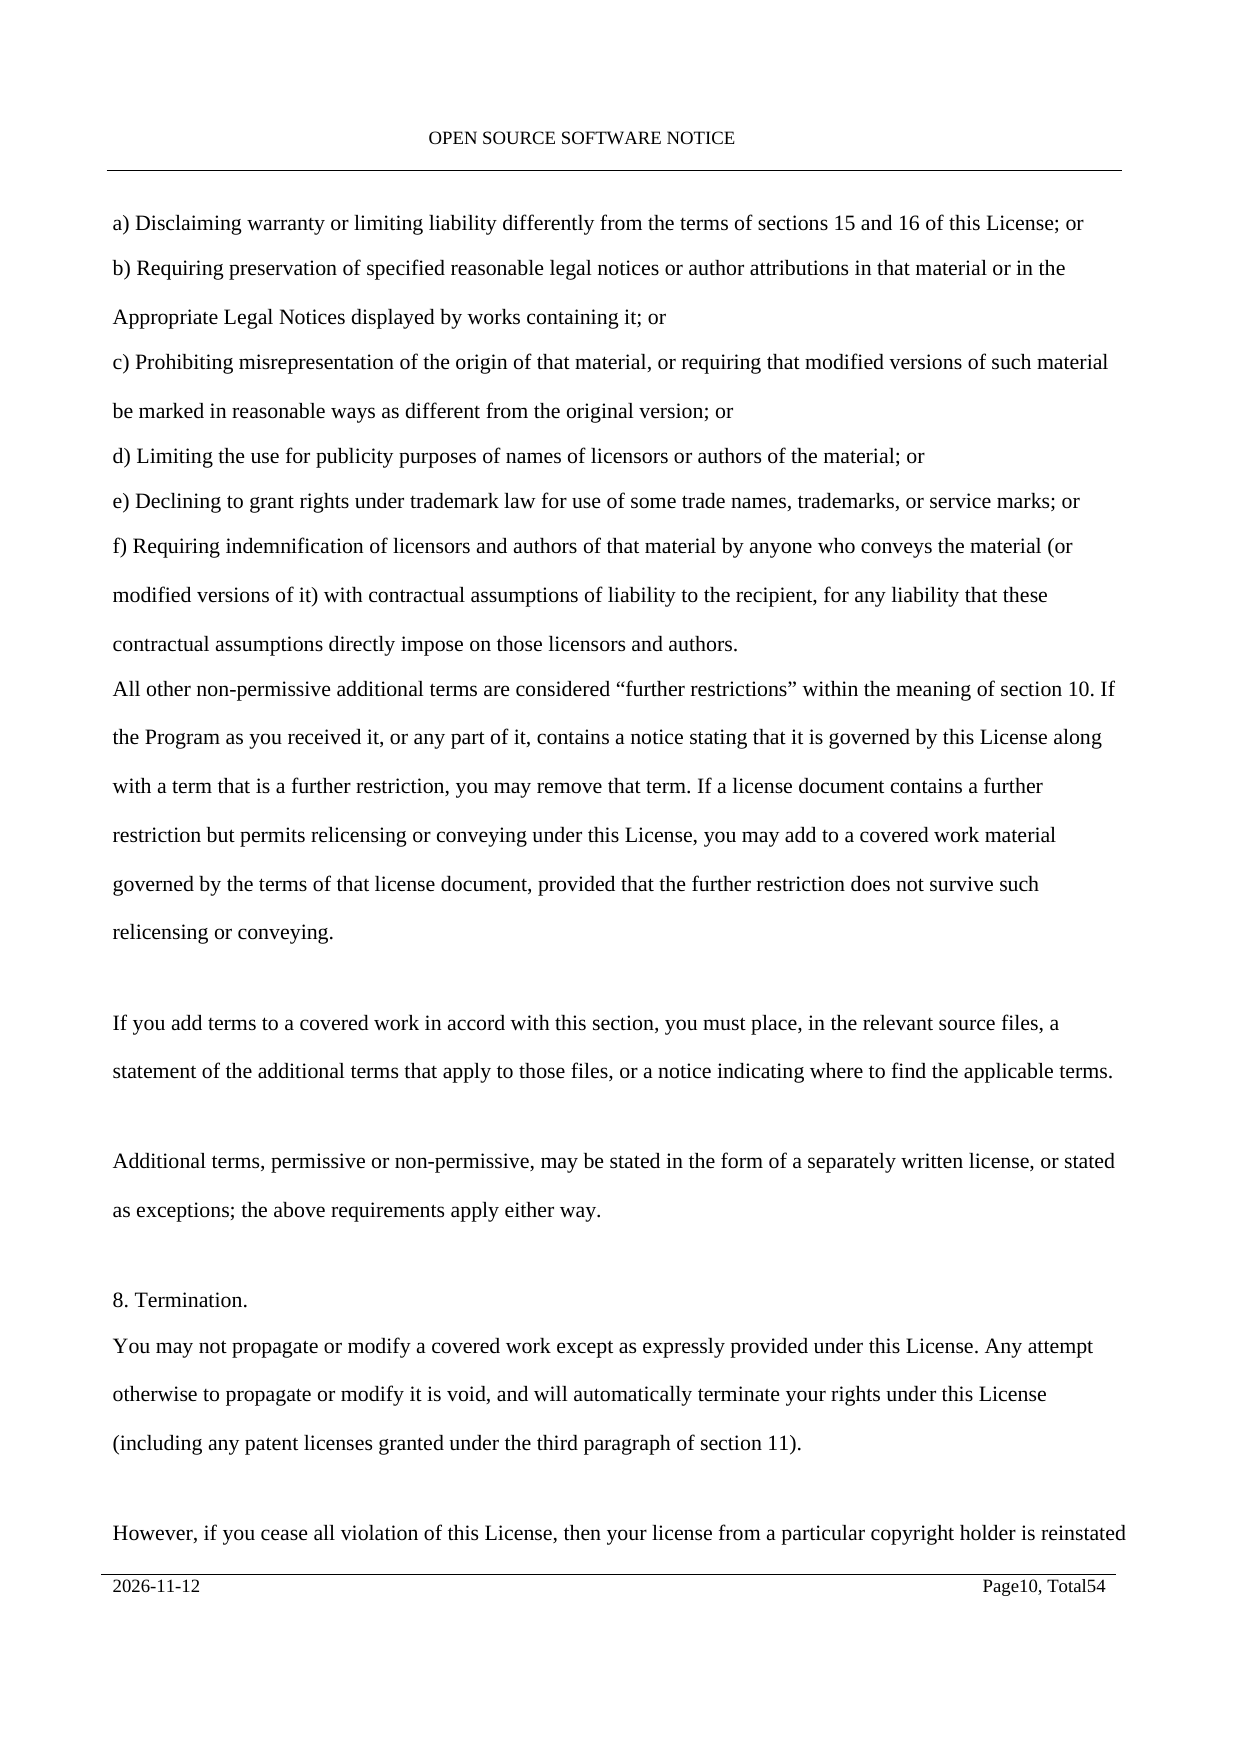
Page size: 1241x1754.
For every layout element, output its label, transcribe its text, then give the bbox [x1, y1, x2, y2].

text If you add terms to a covered work in accord with this section, you must place, in the relevant source files, a statement of the additional terms that apply to those files, or a notice indicating where to find the applicable terms. [112, 1006, 1128, 1087]
text You may not propagate or modify a covered work except as expressly provided under this License. Any attempt otherwise to propagate or modify it is void, and will automatically terminate your rights under this License (including any patent licenses granted under the third paragraph of section 11). [112, 1329, 1128, 1459]
text c) Prohibiting misrepresentation of the origin of that material, or requiring that modified versions of such material be marked in reasonable ways as different from the original version; or [112, 345, 1128, 427]
text f) Requiring indemnification of licensors and authors of that material by anyone who conveys the material (or modified versions of it) with contractual assumptions of liability to the recipient, for any liability that these contractual assumptions directly impose on those licensors and authors. [112, 529, 1128, 659]
text All other non-permissive additional terms are considered “further restrictions” within the meaning of section 10. If the Program as you received it, or any part of it, contains a notice stating that it is governed by this License along with a term that is a further restriction, you may remove that term. If a license document contains a further restriction but permits relicensing or conveying under this License, you may add to a covered work material governed by the terms of that license document, provided that the further restriction does not survive such relicensing or conveying. [112, 672, 1128, 948]
text Additional terms, permissive or non-permissive, may be stated in the form of a separately written license, or stated as exceptions; the above requirements apply either way. [112, 1145, 1128, 1226]
text b) Requiring preservation of specified reasonable legal notices or author attributions in that material or in the Appropriate Legal Notices displayed by works containing it; or [112, 251, 1128, 333]
text 8. Termination. [112, 1284, 1128, 1316]
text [112, 1517, 1128, 1549]
text d) Limiting the use for publicity purposes of names of licensors or authors of the material; or [112, 439, 1128, 472]
text e) Declining to grant rights under trademark law for use of some trade names, trademarks, or service marks; or [112, 484, 1128, 517]
text a) Disclaiming warranty or limiting liability differently from the terms of sections 15 and 16 of this License; or [112, 206, 1128, 239]
